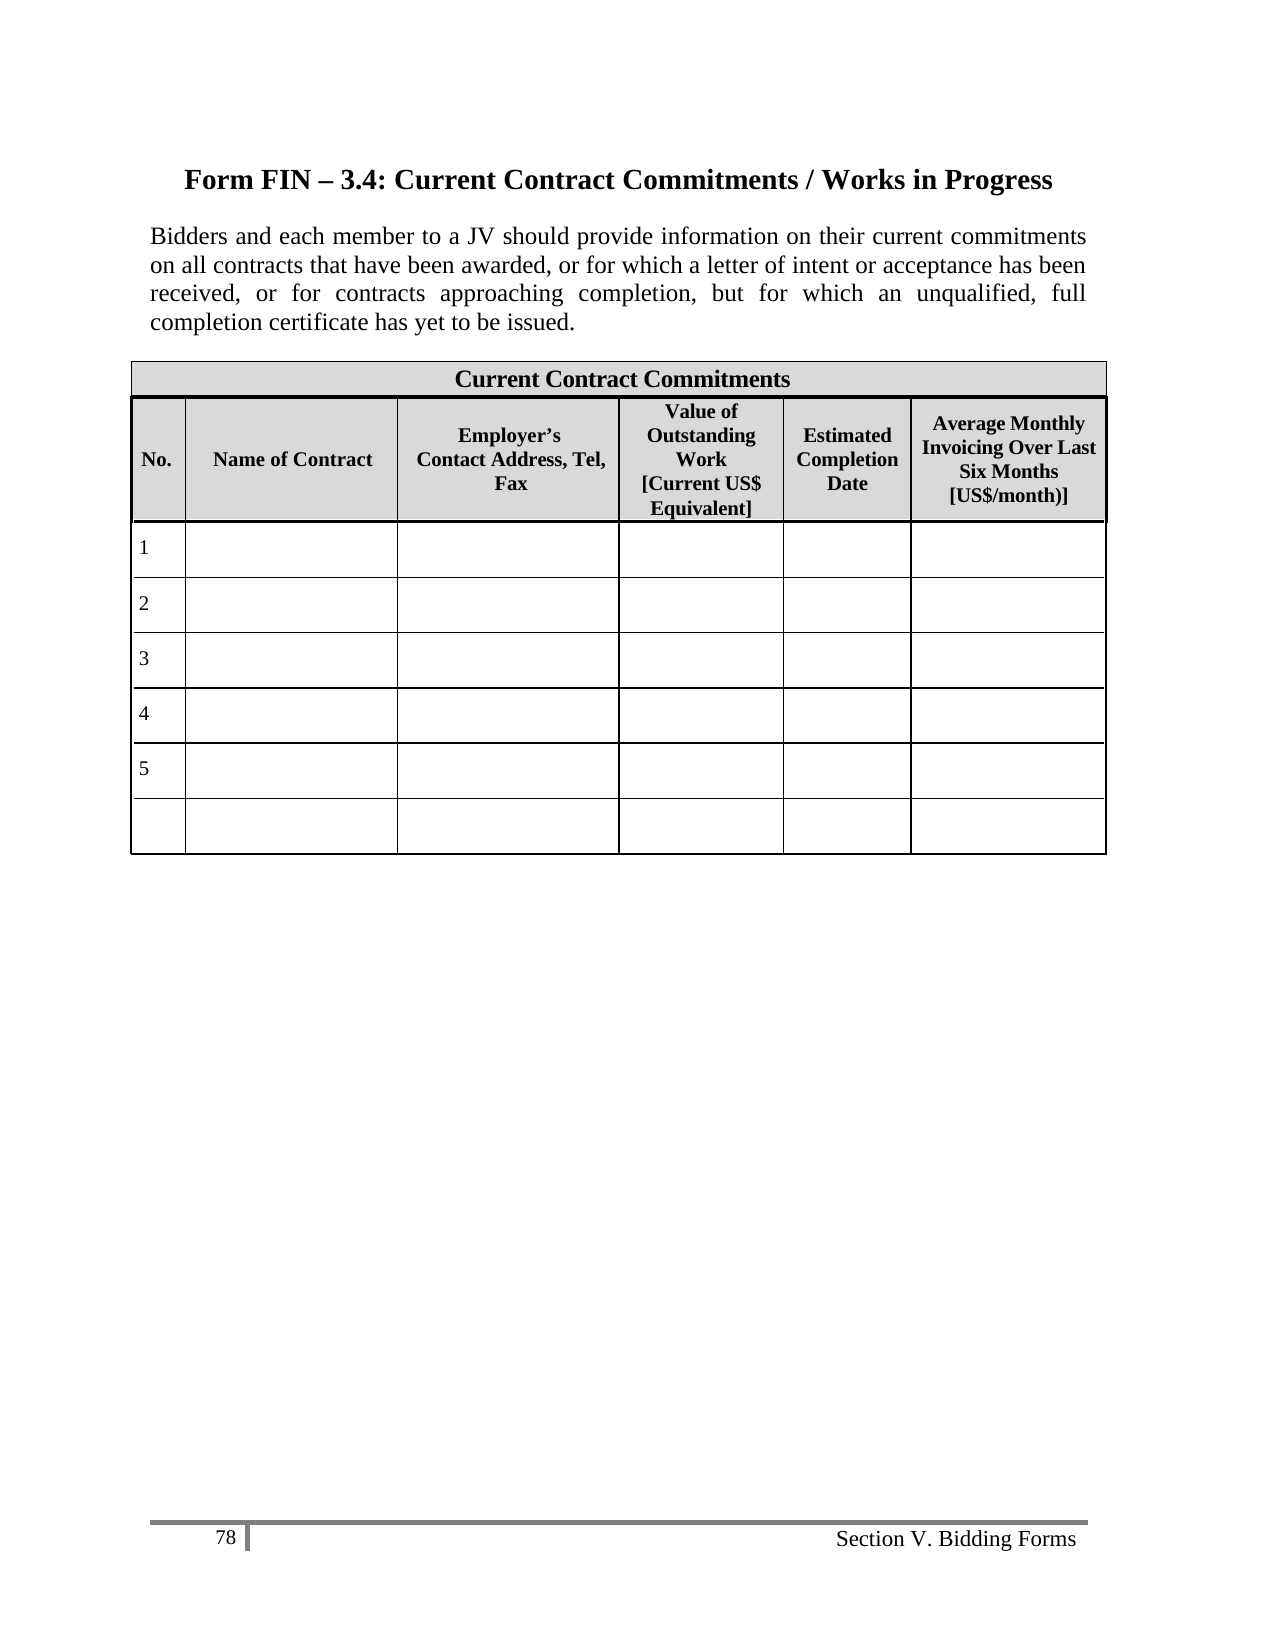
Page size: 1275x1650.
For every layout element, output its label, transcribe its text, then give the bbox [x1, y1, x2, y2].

table_header Name of Contract [186, 399, 397, 519]
table_cell [784, 799, 910, 853]
table_cell [186, 523, 397, 576]
table_header Average Monthly Invoicing Over Last Six Months [US$/month)] [912, 399, 1105, 519]
table_header Current Contract Commitments [132, 362, 1106, 395]
table_cell [620, 799, 783, 853]
table_cell [912, 576, 1105, 632]
table_cell [620, 523, 783, 576]
table_cell [784, 523, 910, 576]
table_cell [912, 520, 1105, 576]
table_cell [912, 742, 1105, 798]
table_cell 3 [132, 632, 185, 687]
table_cell [912, 687, 1105, 742]
table_cell [620, 689, 783, 742]
table_cell [186, 689, 397, 742]
table_cell [620, 578, 783, 632]
text Bidders and each member to a JV should provide information on their current commitments on all contracts that have been awarded, or for which a letter of intent or acceptance has been received, or for contracts approaching completion, but for which an unqualified, full completion certificate has yet to be issued. [150, 221, 1087, 336]
table_cell [398, 744, 618, 798]
table_cell [186, 799, 397, 853]
table_header Value of Outstanding Work [Current US$ Equivalent] [620, 399, 783, 519]
table_cell [912, 798, 1105, 853]
table_cell [784, 744, 910, 798]
table_cell [784, 578, 910, 632]
table_cell [784, 689, 910, 742]
table_cell 2 [132, 576, 185, 632]
table_cell [186, 744, 397, 798]
table_header No. [133, 399, 185, 519]
table_cell [398, 633, 618, 687]
table_cell [912, 632, 1105, 687]
table_cell [398, 799, 618, 853]
table_cell 1 [132, 521, 185, 576]
subtitle Form FIN – 3.4: Current Contract Commitments / Works in Progress [150, 162, 1087, 196]
table_cell [620, 744, 783, 798]
table_cell [132, 798, 185, 853]
table_header Employer’s Contact Address, Tel, Fax [398, 399, 618, 519]
table_cell [186, 578, 397, 632]
table_cell 4 [132, 687, 185, 742]
table_cell 5 [132, 742, 185, 798]
table_cell [398, 523, 618, 576]
table_cell [620, 633, 783, 687]
table_cell [186, 633, 397, 687]
table_cell [398, 689, 618, 742]
table_header Estimated Completion Date [784, 399, 910, 519]
table_cell [398, 578, 618, 632]
table_cell [784, 633, 910, 687]
